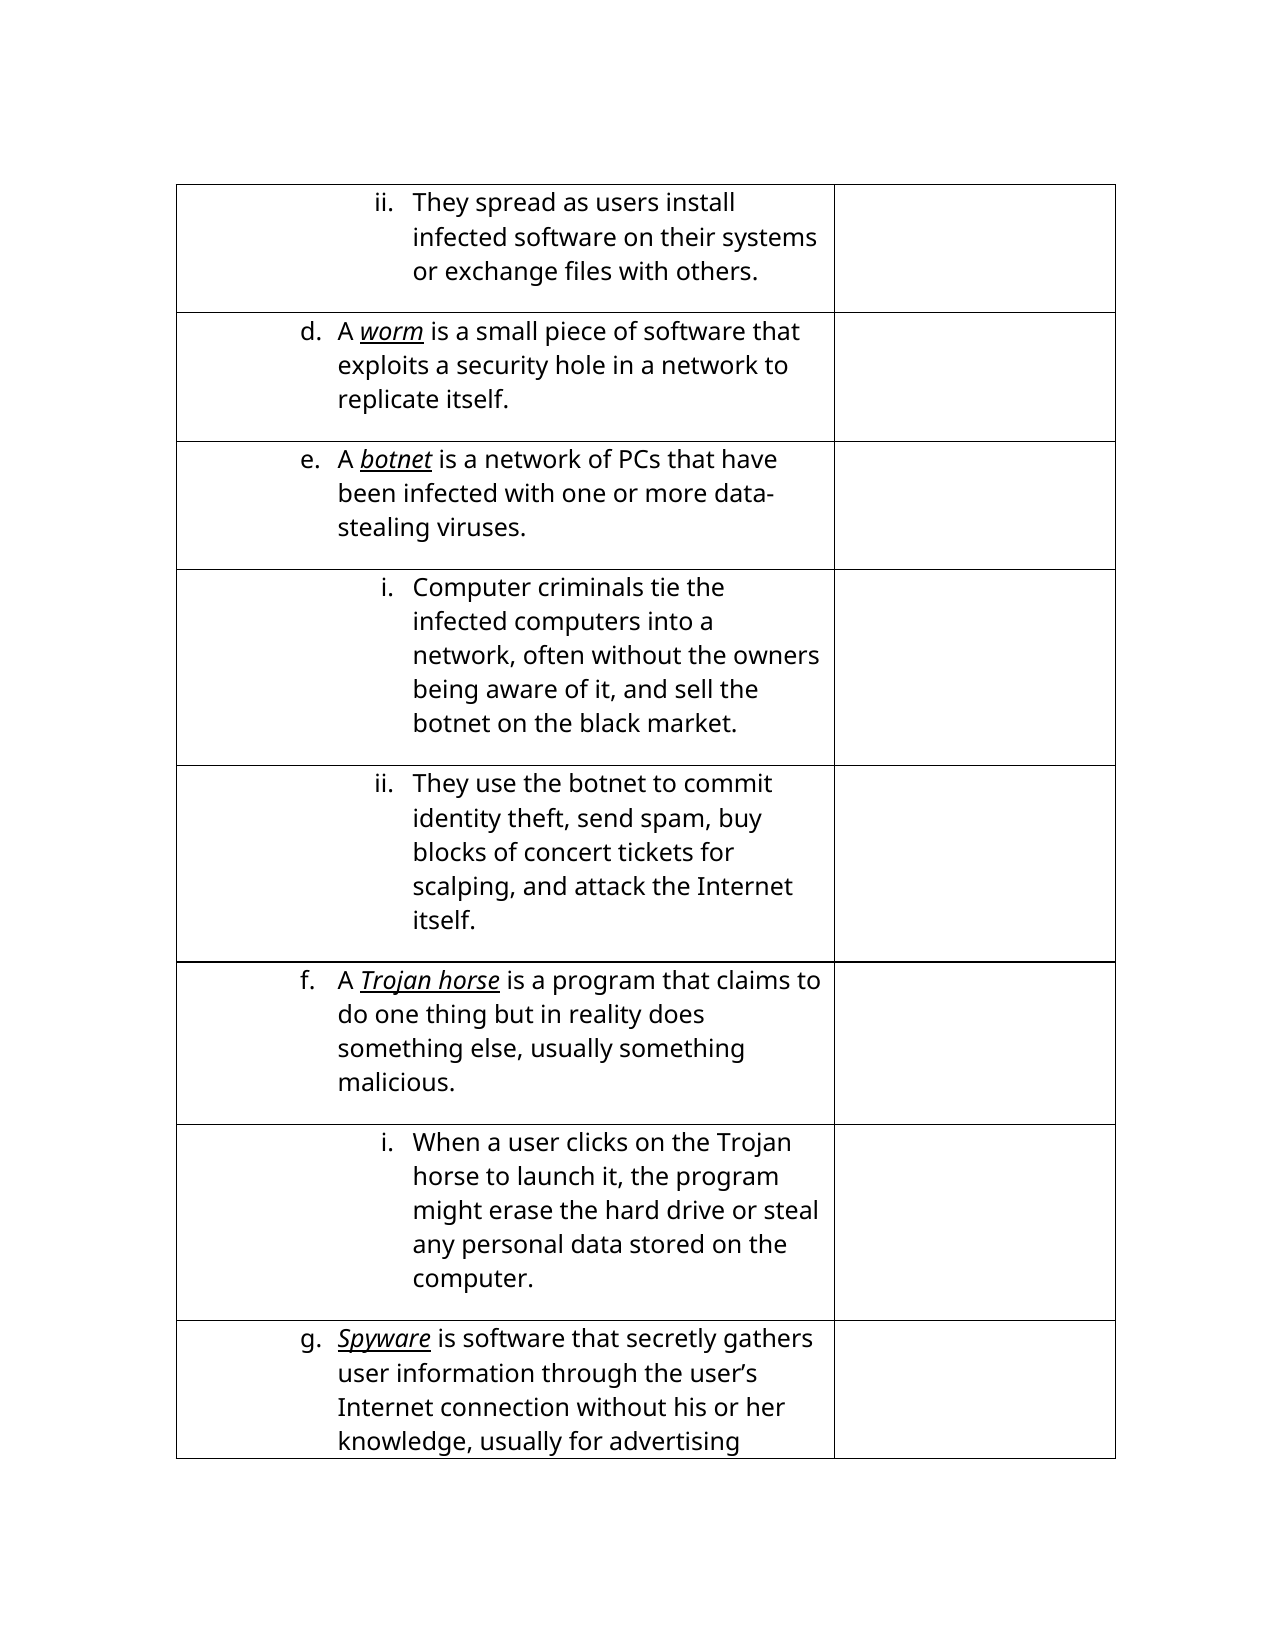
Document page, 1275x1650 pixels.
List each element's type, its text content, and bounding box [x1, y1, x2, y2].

table_cell A worm is a small piece of software that exploits a security hole in a network to replicate itself. [177, 313, 834, 441]
table_cell [835, 442, 1115, 569]
table_cell They use the botnet to commit identity theft, send spam, buy blocks of concert tickets for scalping, and attack the Internet itself. [177, 766, 834, 961]
table_header They spread as users install infected software on their systems or exchange files with others. [177, 185, 834, 312]
table_cell [835, 1125, 1115, 1320]
table_cell [835, 313, 1115, 441]
table_cell [835, 1321, 1115, 1457]
table_cell [835, 766, 1115, 961]
table_cell A botnet is a network of PCs that have been infected with one or more data-stealing viruses. [177, 442, 834, 569]
table_cell [835, 963, 1115, 1124]
table_cell When a user clicks on the Trojan horse to launch it, the program might erase the hard drive or steal any personal data stored on the computer. [177, 1125, 834, 1320]
table_header [835, 185, 1115, 312]
table_cell A Trojan horse is a program that claims to do one thing but in reality does something else, usually something malicious. [177, 963, 834, 1124]
table_cell Computer criminals tie the infected computers into a network, often without the owners being aware of it, and sell the botnet on the black market. [177, 570, 834, 765]
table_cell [177, 1321, 834, 1457]
table_cell [835, 570, 1115, 765]
